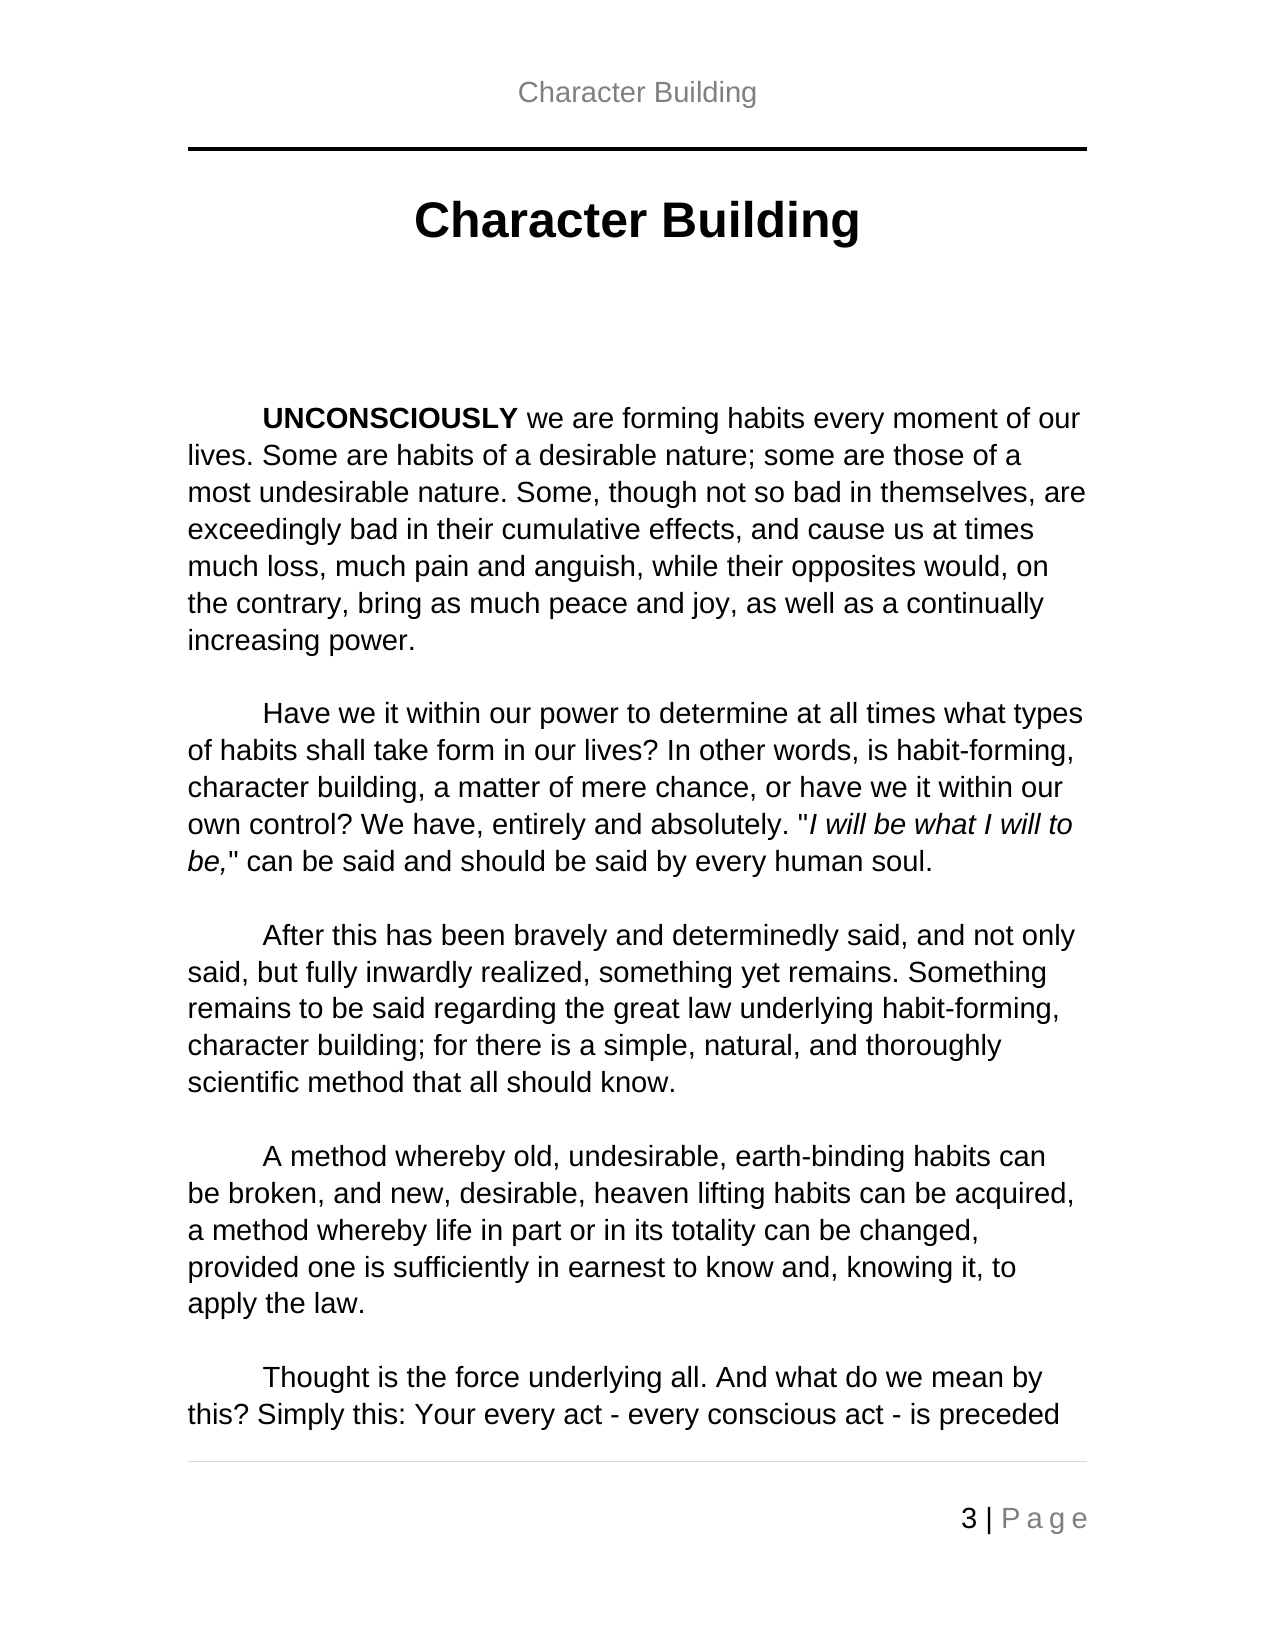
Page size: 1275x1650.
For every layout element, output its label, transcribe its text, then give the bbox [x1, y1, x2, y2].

subtitle Character Building [187, 191, 1087, 248]
text UNCONSCIOUSLY we are forming habits every moment of our lives. Some are habits of a desirable nature; some are those of a most undesirable nature. Some, though not so bad in themselves, are exceedingly bad in their cumulative effects, and cause us at times much loss, much pain and anguish, while their opposites would, on the contrary, bring as much peace and joy, as well as a continually increasing power. [187, 402, 1087, 656]
text A method whereby old, undesirable, earth-binding habits can be broken, and new, desirable, heaven lifting habits can be acquired, a method whereby life in part or in its totality can be changed, provided one is sufficiently in earnest to know and, knowing it, to apply the law. [187, 1139, 1087, 1320]
text Have we it within our power to determine at all times what types of habits shall take form in our lives? In other words, is habit-forming, character building, a matter of mere chance, or have we it within our own control? We have, entirely and absolutely. "I will be what I will to be," can be said and should be said by every human soul. [187, 697, 1087, 878]
text After this has been bravely and determinedly said, and not only said, but fully inwardly realized, something yet remains. Something remains to be said regarding the great law underlying habit-forming, character building; for there is a simple, natural, and thoroughly scientific method that all should know. [187, 918, 1087, 1099]
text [187, 1360, 1087, 1431]
